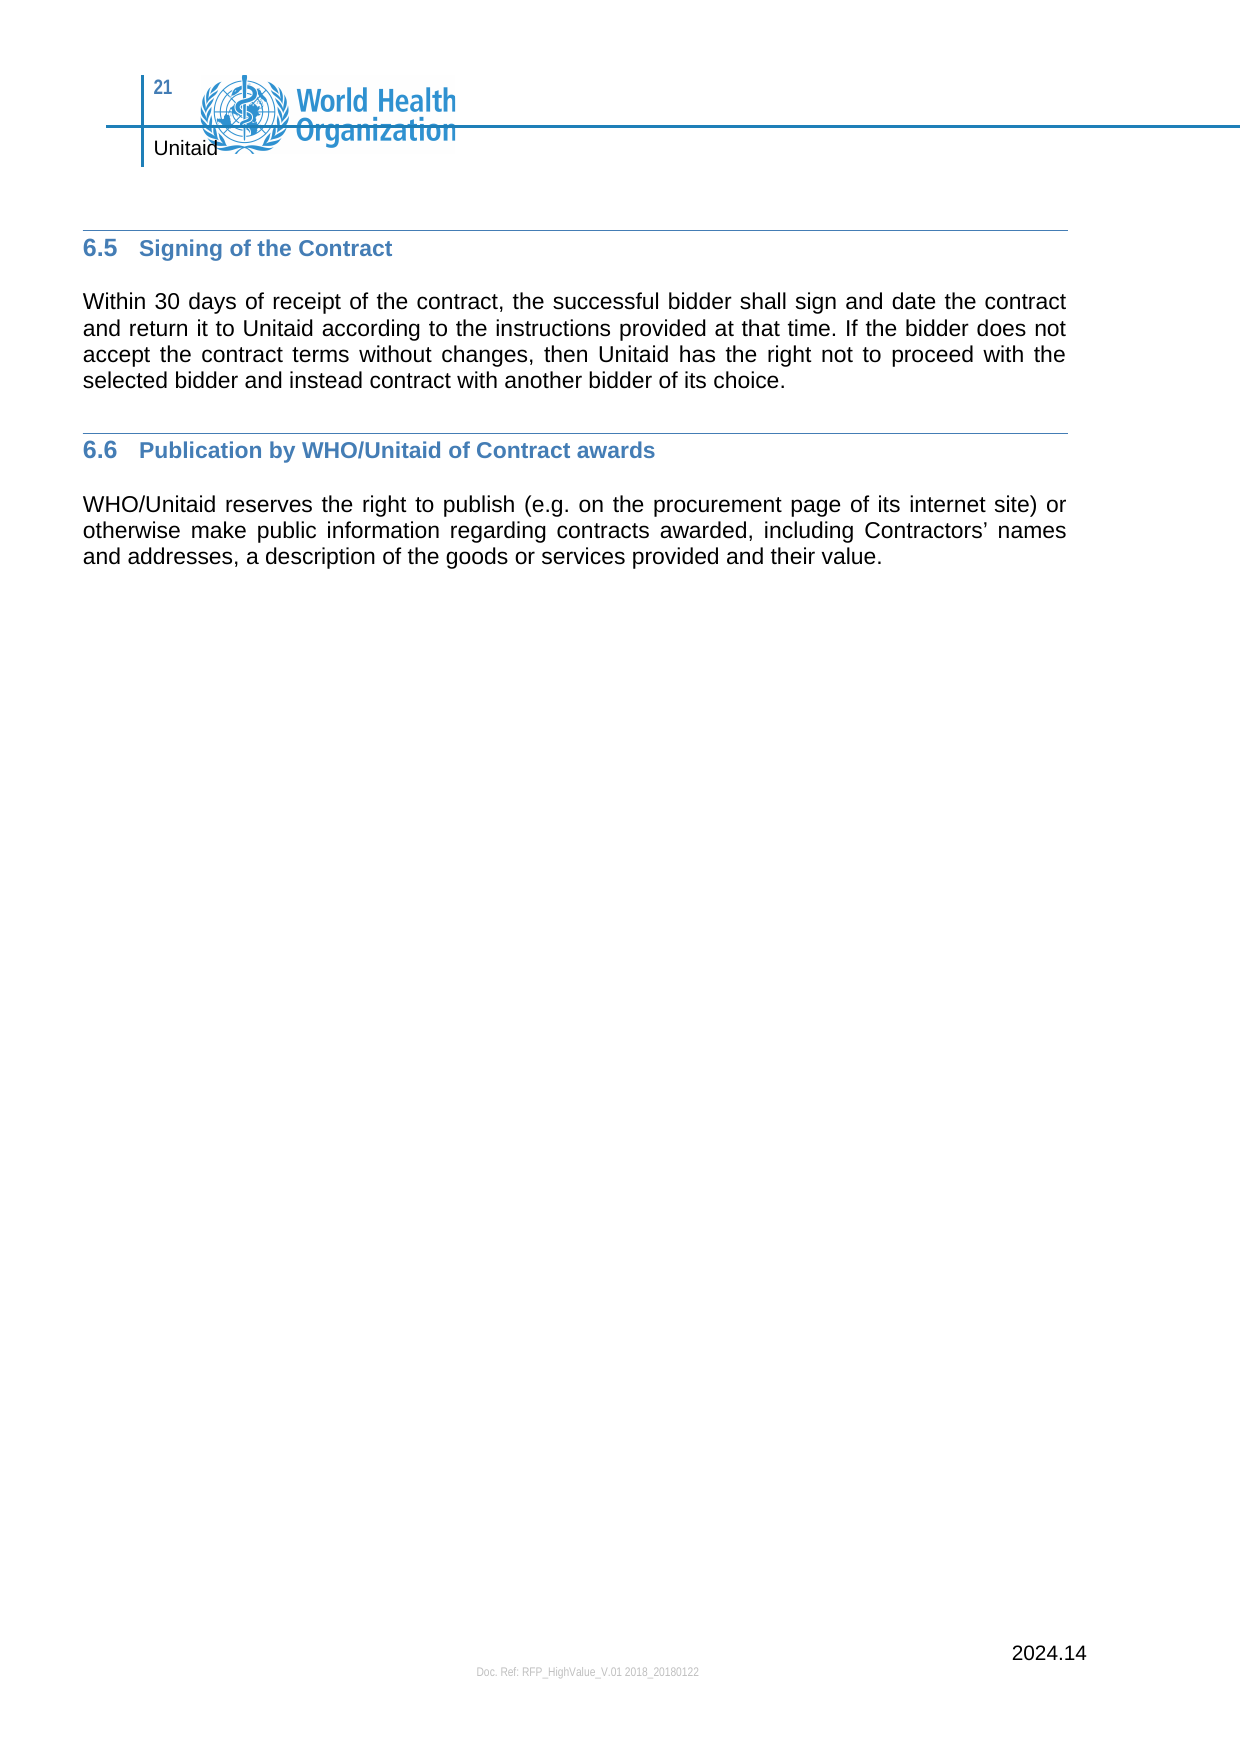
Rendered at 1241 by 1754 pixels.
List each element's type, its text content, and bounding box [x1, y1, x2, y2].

text Within 30 days of receipt of the contract, the successful bidder shall sign and date the contract and return it to Unitaid according to the instructions provided at that time. If the bidder does not accept the contract terms without changes, then Unitaid has the right not to proceed with the selected bidder and instead contract with another bidder of its choice. [83, 288, 1068, 393]
text WHO/Unitaid reserves the right to publish (e.g. on the procurement page of its internet site) or otherwise make public information regarding contracts awarded, including Contractors’ names and addresses, a description of the goods or services provided and their value. [83, 491, 1068, 570]
subtitle Signing of the Contract [83, 231, 1068, 262]
subtitle Publication by WHO/Unitaid of Contract awards [83, 434, 1068, 464]
picture [200, 75, 456, 125]
picture [200, 128, 456, 154]
